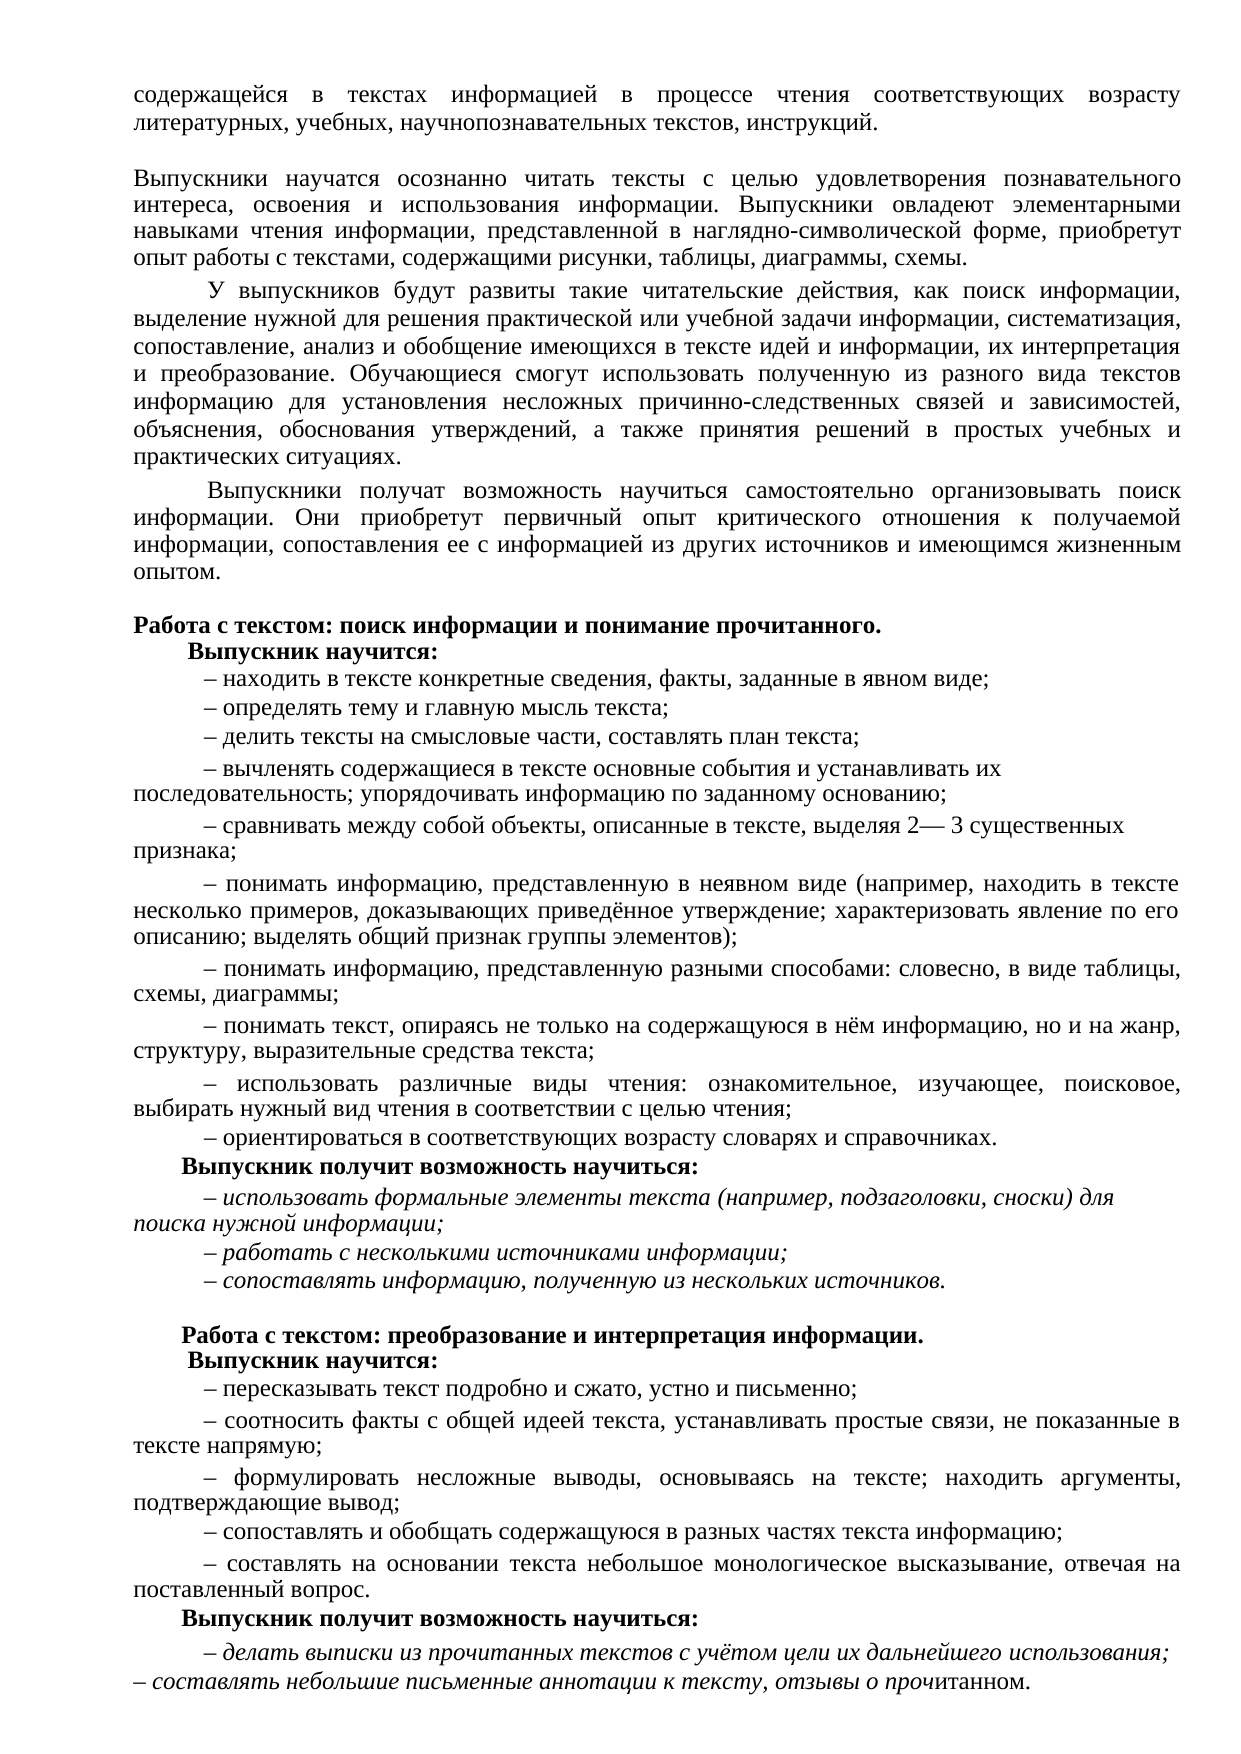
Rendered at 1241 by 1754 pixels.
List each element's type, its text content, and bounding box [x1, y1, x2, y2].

text – соотносить факты с общей идеей текста, устанавливать простые связи, не показанные в тексте напрямую; [133, 1408, 1182, 1459]
text – сопоставлять и обобщать содержащуюся в разных частях текста информацию; [204, 1516, 1182, 1545]
text – составлять на основании текста небольшое монологическое высказывание, отвечая на поставленный вопрос. [133, 1551, 1182, 1602]
text – сопоставлять информацию, полученную из нескольких источников. [204, 1265, 1182, 1294]
text – сравнивать между собой объекты, описанные в тексте, выделяя 2— 3 существенных признака; [133, 813, 1182, 864]
text Выпускник научится: [181, 639, 923, 664]
text – делить тексты на смысловые части, составлять план текста; [204, 721, 1182, 750]
text – определять тему и главную мысль текста; [204, 692, 1182, 721]
text – понимать информацию, представленную в неявном виде (например, находить в тексте несколько примеров, доказывающих приведённое утверждение; характеризовать явление по его описанию; выделять общий признак группы элементов); [133, 871, 1180, 950]
text Выпускники получат возможность научиться самостоятельно организовывать поиск информации. Они приобретут первичный опыт критического отношения к получаемой информации, сопоставления ее с информацией из других источников и имеющимся жизненным опытом. [133, 477, 1182, 585]
text Выпускник получит возможность научиться: [181, 1151, 1182, 1180]
text – делать выписки из прочитанных текстов с учётом цели их дальнейшего использования; [133, 1637, 1182, 1666]
text – вычленять содержащиеся в тексте основные события и устанавливать их последовательность; упорядочивать информацию по заданному основанию; [133, 756, 1180, 807]
text – понимать информацию, представленную разными способами: словесно, в виде таблицы, схемы, диаграммы; [133, 956, 1182, 1007]
text Выпускник научится: [181, 1348, 911, 1373]
text – использовать формальные элементы текста (например, подзаголовки, сноски) для поиска нужной информации; [133, 1185, 1182, 1236]
text – работать с несколькими источниками информации; [204, 1237, 1182, 1265]
text Выпускник получит возможность научиться: [181, 1603, 1182, 1632]
text У выпускников будут развиты такие читательские действия, как поиск информации, выделение нужной для решения практической или учебной задачи информации, систематизация, сопоставление, анализ и обобщение имеющихся в тексте идей и информации, их интерпретация и преобразование. Обучающиеся смогут использовать полученную из разного вида текстов информацию для установления несложных причинно-следственных связей и зависимостей, объяснения, обоснования утверждений, а также принятия решений в простых учебных и практических ситуациях. [133, 277, 1182, 470]
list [133, 79, 1182, 136]
text – использовать различные виды чтения: ознакомительное, изучающее, поисковое, выбирать нужный вид чтения в соответствии с целью чтения; [133, 1071, 1182, 1122]
text – формулировать несложные выводы, основываясь на тексте; находить аргументы, подтверждающие вывод; [133, 1465, 1182, 1516]
text – ориентироваться в соответствующих возрасту словарях и справочниках. [204, 1122, 1182, 1151]
text – понимать текст, опираясь не только на содержащуюся в нём информацию, но и на жанр, структуру, выразительные средства текста; [133, 1013, 1182, 1064]
text Выпускники научатся осознанно читать тексты с целью удовлетворения познавательного интереса, освоения и использования информации. Выпускники овладеют элементарными навыками чтения информации, представленной в наглядно-символической форме, приобретут опыт работы с текстами, содержащими рисунки, таблицы, диаграммы, схемы. [133, 165, 1182, 271]
text Работа с текстом: поиск информации и понимание прочитанного. [133, 614, 1182, 639]
text – пересказывать текст подробно и сжато, устно и письменно; [204, 1373, 1182, 1402]
text Работа с текстом: преобразование и интерпретация информации. [181, 1323, 1182, 1348]
text – составлять небольшие письменные аннотации к тексту, отзывы о прочитанном. [133, 1666, 1182, 1695]
text – находить в тексте конкретные сведения, факты, заданные в явном виде; [204, 664, 1182, 692]
